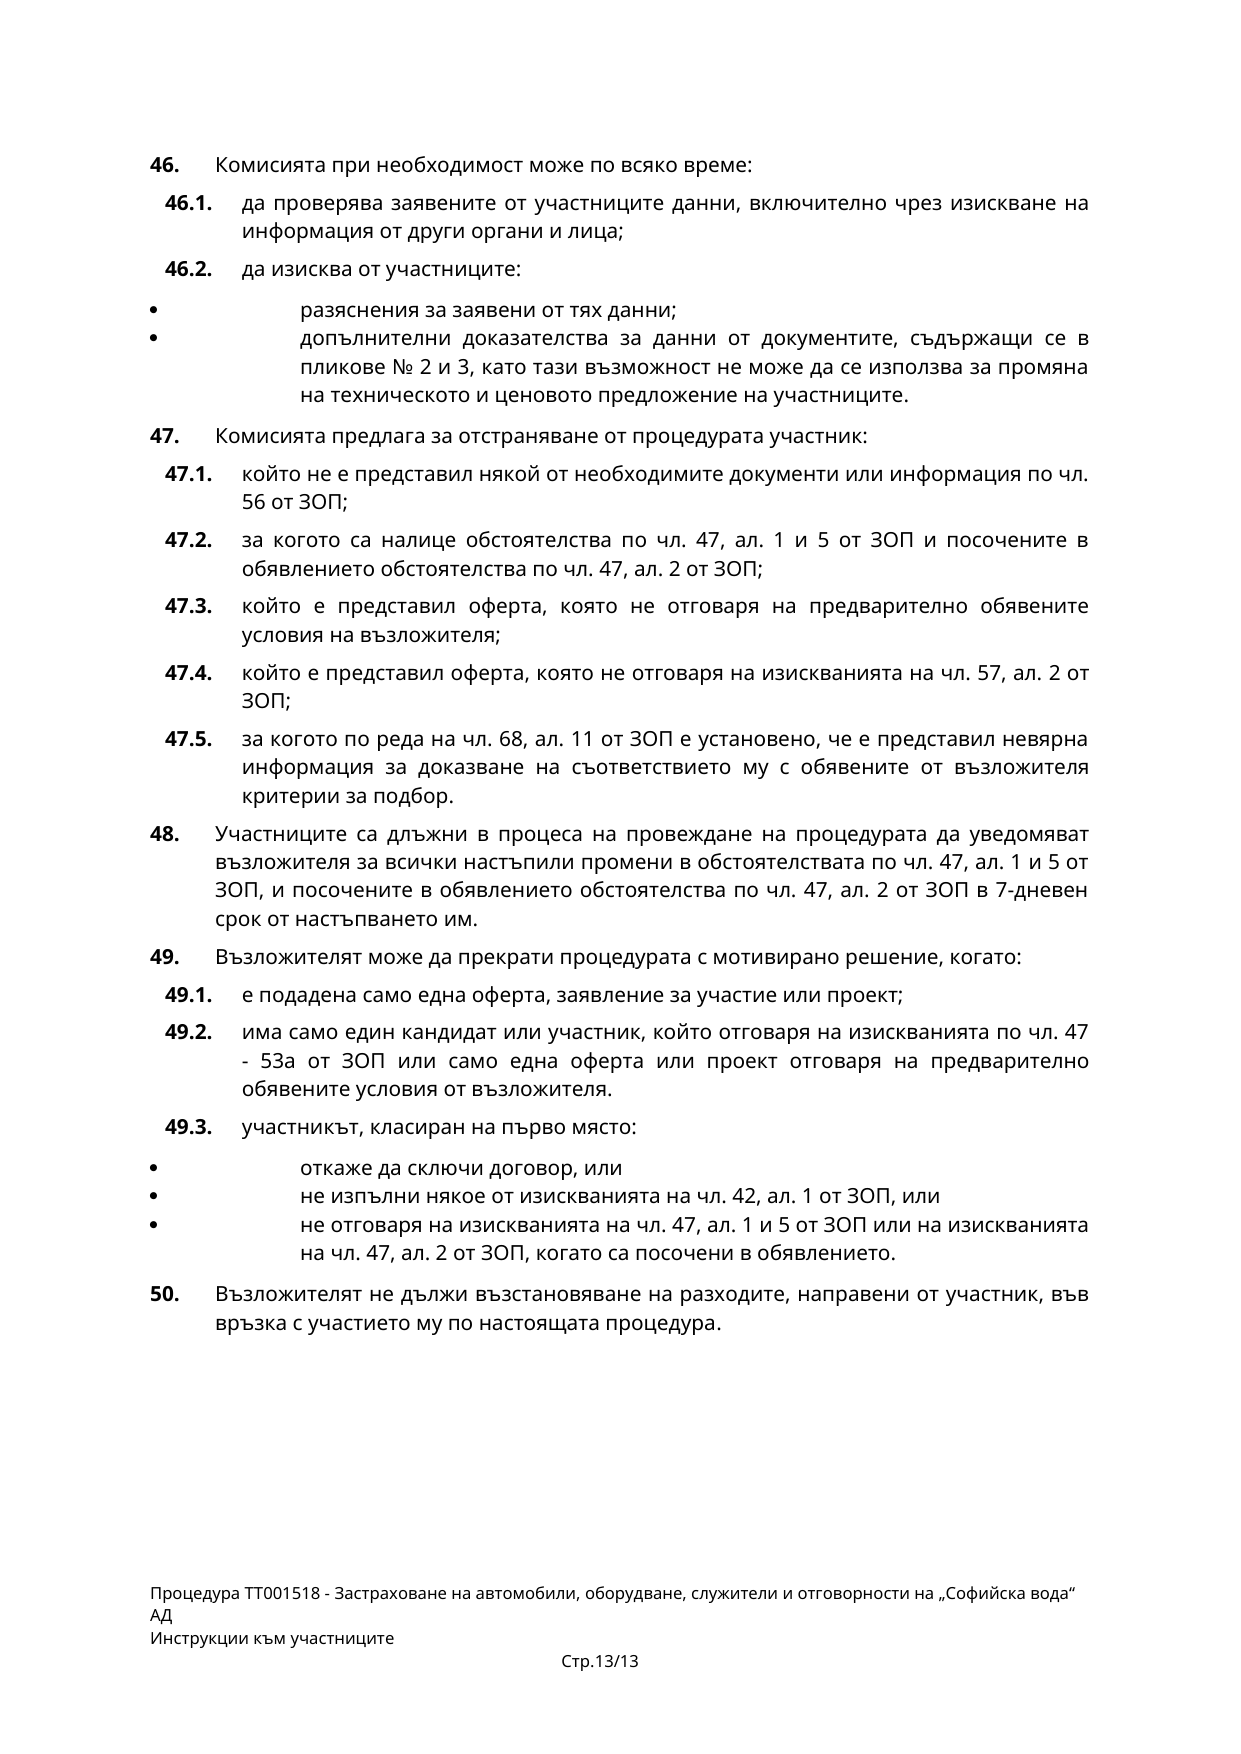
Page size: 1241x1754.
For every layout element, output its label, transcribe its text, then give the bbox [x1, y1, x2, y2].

list Възложителят не дължи възстановяване на разходите, направени от участник, във връзка с участието му по настоящата процедура. [150, 1279, 1090, 1336]
list Комисията предлага за отстраняване от процедурата участник: [150, 421, 1090, 450]
list откаже да сключи договор, или [150, 1153, 1090, 1182]
list не отговаря на изискванията на чл. 47, ал. 1 и 5 от ЗОП или на изискванията на чл. 47, ал. 2 от ЗОП, когато са посочени в обявлението. [150, 1210, 1090, 1267]
list Комисията при необходимост може по всяко време: [150, 150, 1090, 178]
list да проверява заявените от участниците данни, включително чрез изискване на информация от други органи и лица; [165, 188, 1090, 245]
list който не е представил някой от необходимите документи или информация по чл. 56 от ЗОП; [165, 459, 1090, 516]
list за когото по реда на чл. 68, ал. 11 от ЗОП е установено, че е представил невярна информация за доказване на съответствието му с обявените от възложителя критерии за подбор. [165, 724, 1090, 809]
list разяснения за заявени от тях данни; [150, 295, 1090, 323]
list участникът, класиран на първо място: [165, 1112, 1090, 1141]
list има само един кандидат или участник, който отговаря на изискванията по чл. 47 - 53а от ЗОП или само една оферта или проект отговаря на предварително обявените условия от възложителя. [165, 1017, 1090, 1103]
list е подадена само една оферта, заявление за участие или проект; [165, 980, 1090, 1008]
list допълнителни доказателства за данни от документите, съдържащи се в пликове № 2 и 3, като тази възможност не може да се използва за промяна на техническото и ценовото предложение на участниците. [150, 323, 1090, 409]
list който е представил оферта, която не отговаря на изискванията на чл. 57, ал. 2 от ЗОП; [165, 658, 1090, 715]
list Участниците са длъжни в процеса на провеждане на процедурата да уведомяват възложителя за всички настъпили промени в обстоятелствата по чл. 47, ал. 1 и 5 от ЗОП, и посочените в обявлението обстоятелства по чл. 47, ал. 2 от ЗОП в 7-дневен срок от настъпването им. [150, 819, 1090, 932]
list за когото са налице обстоятелства по чл. 47, ал. 1 и 5 от ЗОП и посочените в обявлението обстоятелства по чл. 47, ал. 2 от ЗОП; [165, 525, 1090, 582]
list Възложителят може да прекрати процедурата с мотивирано решение, когато: [150, 942, 1090, 970]
list не изпълни някое от изискванията на чл. 42, ал. 1 от ЗОП, или [150, 1182, 1090, 1210]
list да изисква от участниците: [165, 254, 1090, 282]
list който е представил оферта, която не отговаря на предварително обявените условия на възложителя; [165, 592, 1090, 648]
